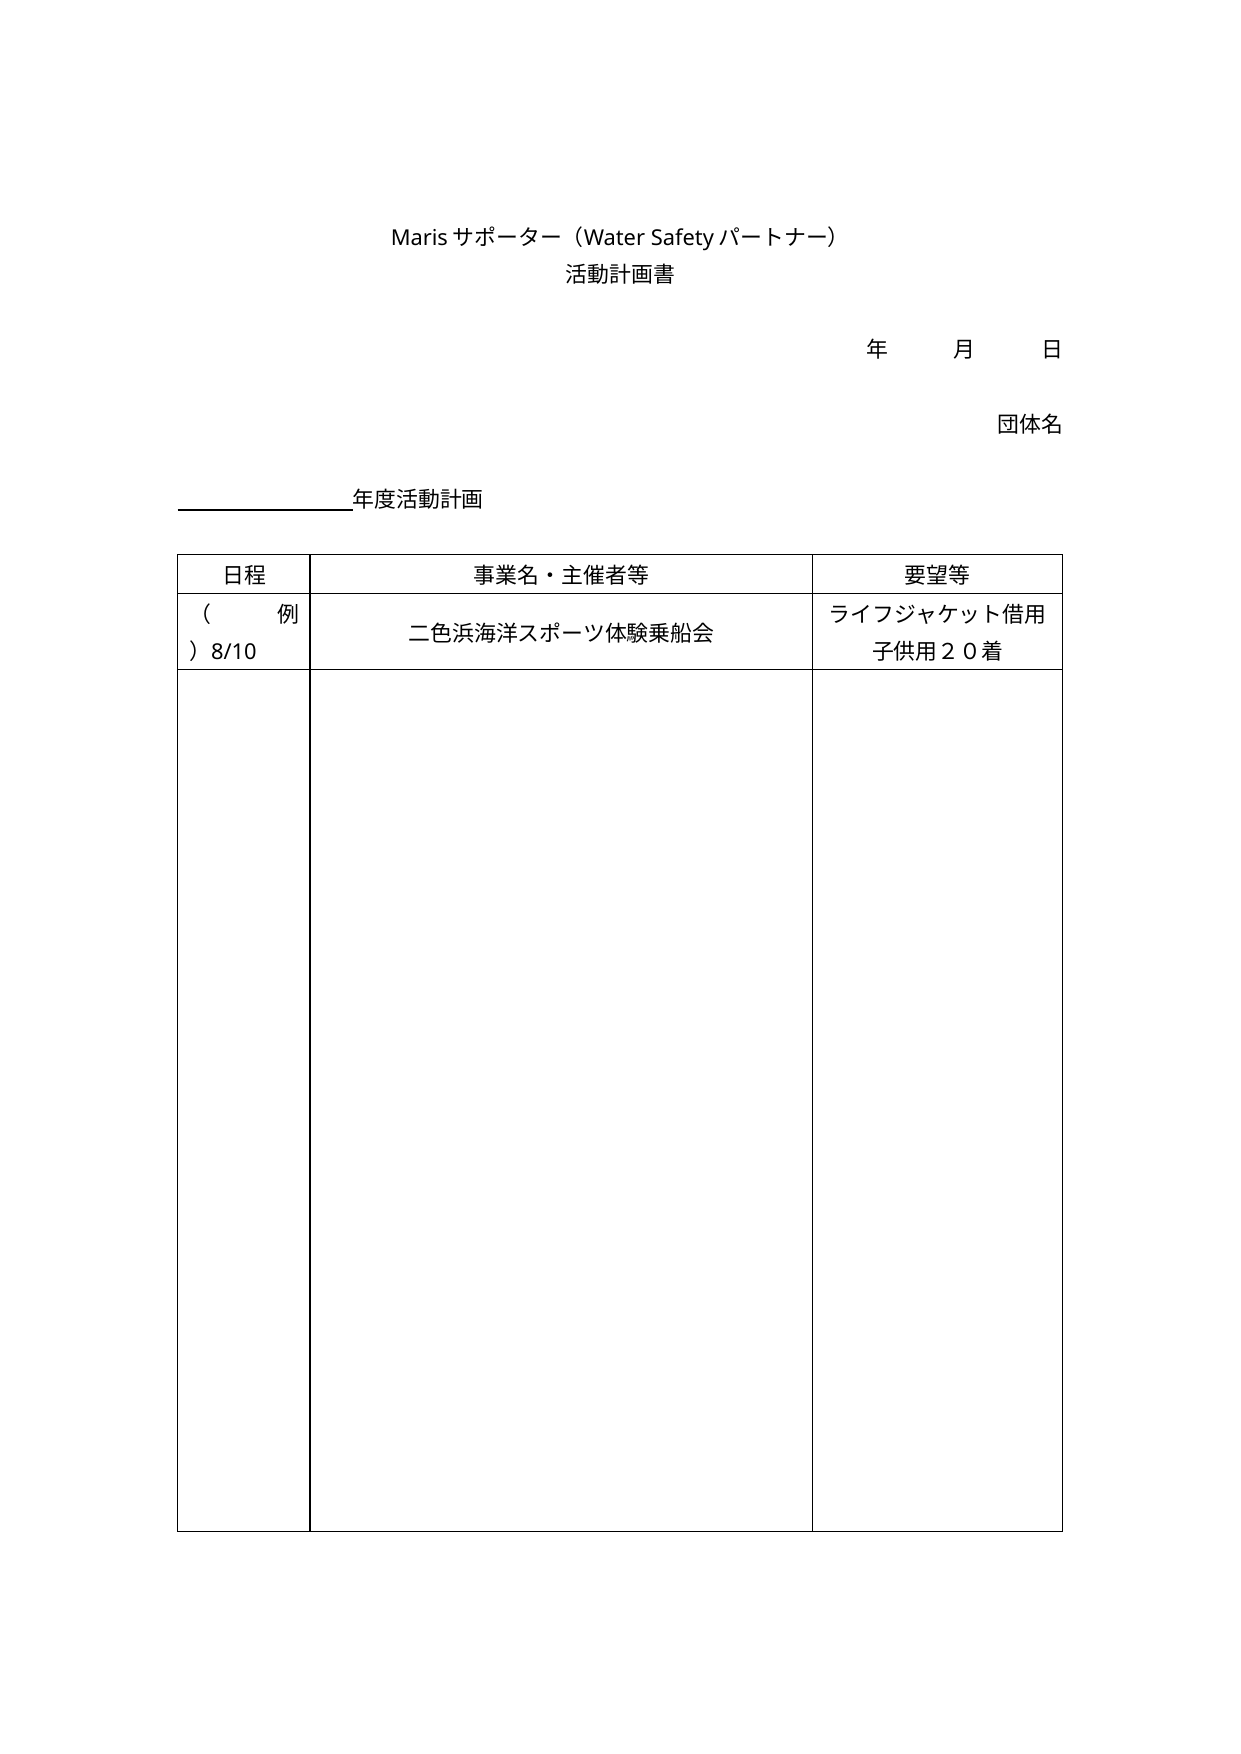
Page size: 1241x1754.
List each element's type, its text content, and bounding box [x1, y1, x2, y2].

text 年 月 日 [177, 329, 1063, 367]
text 年度活動計画 [177, 479, 1063, 517]
text 活動計画書 [177, 254, 1063, 292]
table_cell 二色浜海洋スポーツ体験乗船会 [311, 594, 812, 669]
table_header 日程 [178, 555, 309, 593]
table_cell [813, 670, 1062, 1531]
table_header 事業名・主催者等 [311, 555, 812, 593]
table_cell [311, 670, 812, 1531]
table_cell [178, 670, 309, 1531]
table_header 要望等 [813, 555, 1062, 593]
table_cell ライフジャケット借用 子供用２０着 [813, 594, 1062, 669]
text Marisサポーター（Water Safetyパートナー） [177, 217, 1063, 254]
table_cell （例）8/10 [178, 594, 309, 669]
text 団体名 [177, 404, 1063, 442]
